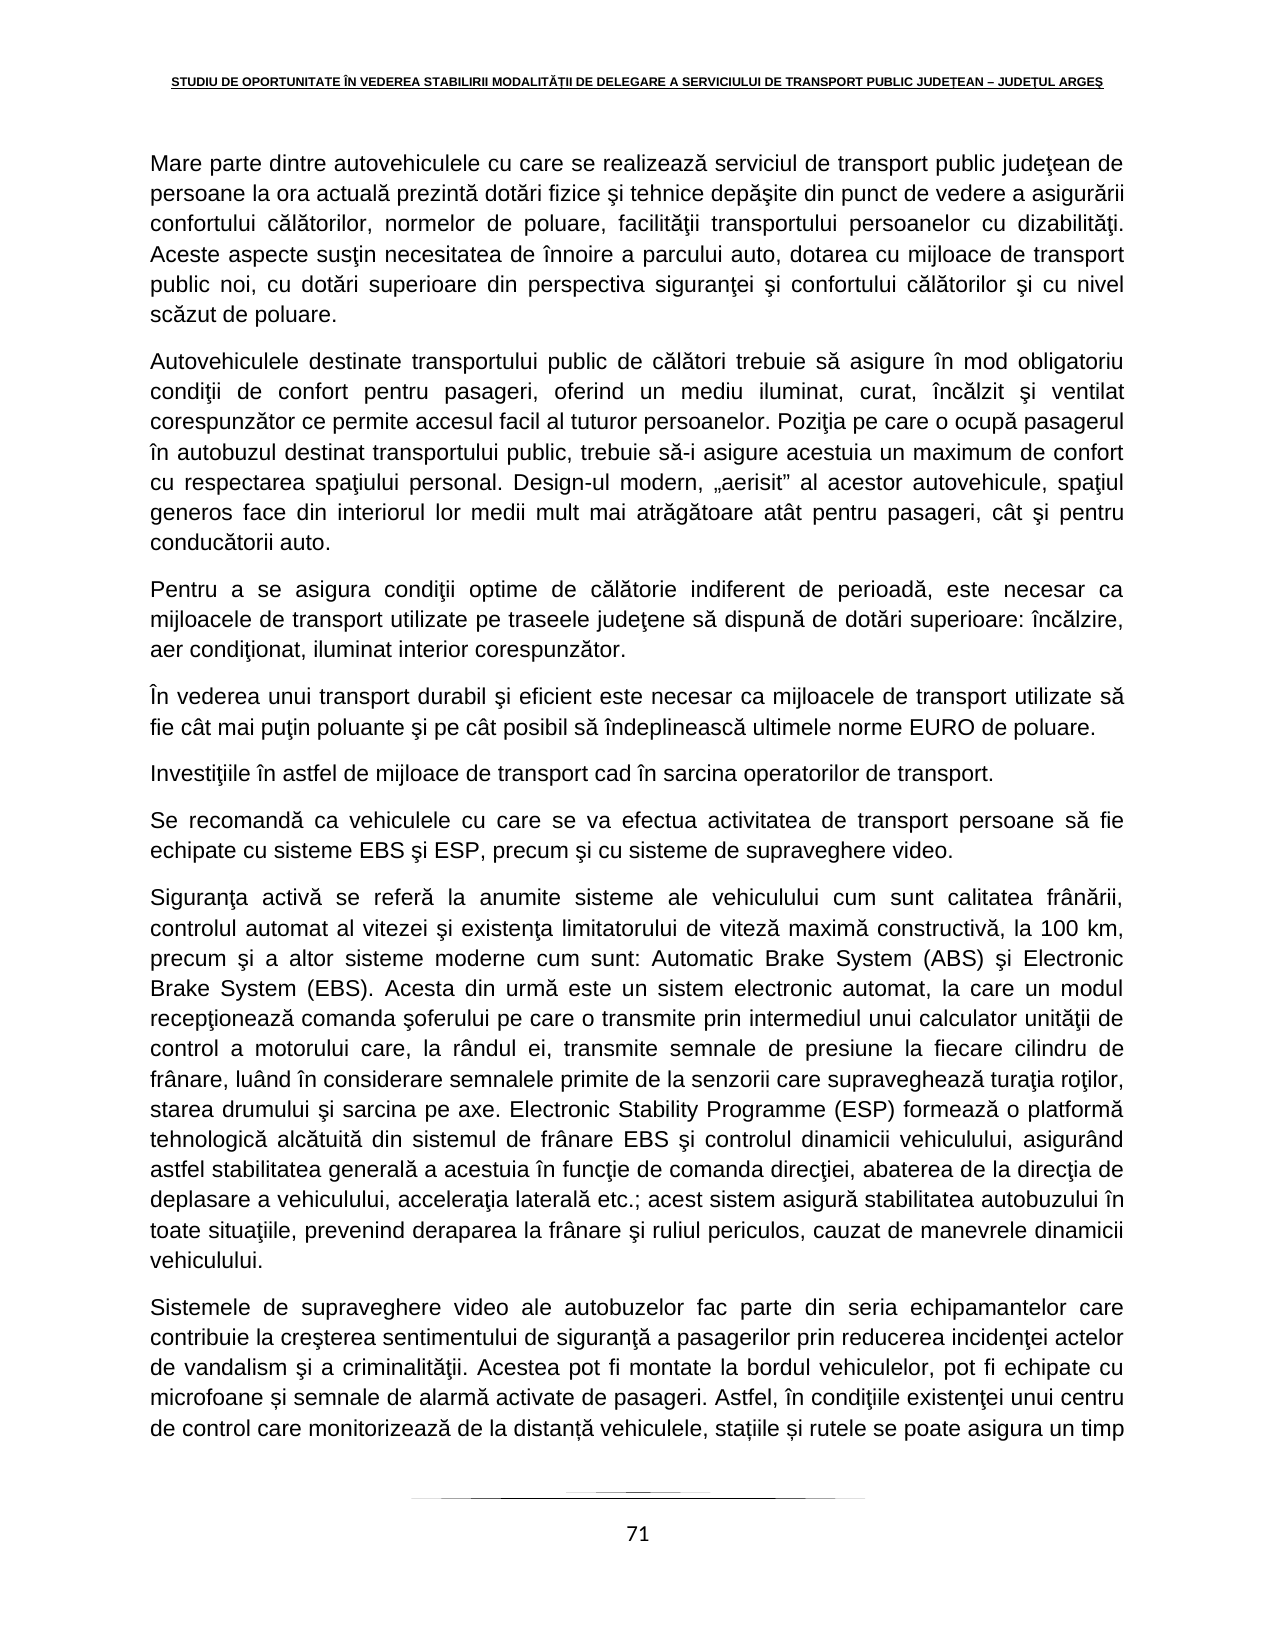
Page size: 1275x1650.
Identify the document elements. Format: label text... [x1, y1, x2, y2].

text Se recomandă ca vehiculele cu care se va efectua activitatea de transport persoane să fie echipate cu sisteme EBS şi ESP, precum şi cu sisteme de supraveghere video. [150, 807, 1125, 864]
text Siguranţa activă se referă la anumite sisteme ale vehiculului cum sunt calitatea frânării, controlul automat al vitezei şi existenţa limitatorului de viteză maximă constructivă, la 100 km, precum şi a altor sisteme moderne cum sunt: Automatic Brake System (ABS) şi Electronic Brake System (EBS). Acesta din urmă este un sistem electronic automat, la care un modul recepţionează comanda şoferului pe care o transmite prin intermediul unui calculator unităţii de control a motorului care, la rândul ei, transmite semnale de presiune la fiecare cilindru de frânare, luând în considerare semnalele primite de la senzorii care supraveghează turaţia roţilor, starea drumului şi sarcina pe axe. Electronic Stability Programme (ESP) formează o platformă tehnologică alcătuită din sistemul de frânare EBS şi controlul dinamicii vehiculului, asigurând astfel stabilitatea generală a acestuia în funcţie de comanda direcţiei, abaterea de la direcţia de deplasare a vehiculului, acceleraţia laterală etc.; acest sistem asigură stabilitatea autobuzului în toate situaţiile, prevenind deraparea la frânare şi ruliul periculos, cauzat de manevrele dinamicii vehiculului. [150, 884, 1125, 1273]
text Investiţiile în astfel de mijloace de transport cad în sarcina operatorilor de transport. [150, 760, 1125, 787]
text În vederea unui transport durabil şi eficient este necesar ca mijloacele de transport utilizate să fie cât mai puţin poluante şi pe cât posibil să îndeplinească ultimele norme EURO de poluare. [150, 683, 1125, 740]
text Autovehiculele destinate transportului public de călători trebuie să asigure în mod obligatoriu condiţii de confort pentru pasageri, oferind un mediu iluminat, curat, încălzit şi ventilat corespunzător ce permite accesul facil al tuturor persoanelor. Poziţia pe care o ocupă pasagerul în autobuzul destinat transportului public, trebuie să-i asigure acestuia un maximum de confort cu respectarea spaţiului personal. Design-ul modern, „aerisit” al acestor autovehicule, spaţiul generos face din interiorul lor medii mult mai atrăgătoare atât pentru pasageri, cât şi pentru conducătorii auto. [150, 348, 1125, 556]
text Pentru a se asigura condiţii optime de călătorie indiferent de perioadă, este necesar ca mijloacele de transport utilizate pe traseele judeţene să dispună de dotări superioare: încălzire, aer condiţionat, iluminat interior corespunzător. [150, 576, 1125, 663]
text Mare parte dintre autovehiculele cu care se realizează serviciul de transport public judeţean de persoane la ora actuală prezintă dotări fizice şi tehnice depăşite din punct de vedere a asigurării confortului călătorilor, normelor de poluare, facilităţii transportului persoanelor cu dizabilităţi. Aceste aspecte susţin necesitatea de înnoire a parcului auto, dotarea cu mijloace de transport public noi, cu dotări superioare din perspectiva siguranţei şi confortului călătorilor şi cu nivel scăzut de poluare. [150, 150, 1125, 327]
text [150, 1294, 1125, 1441]
